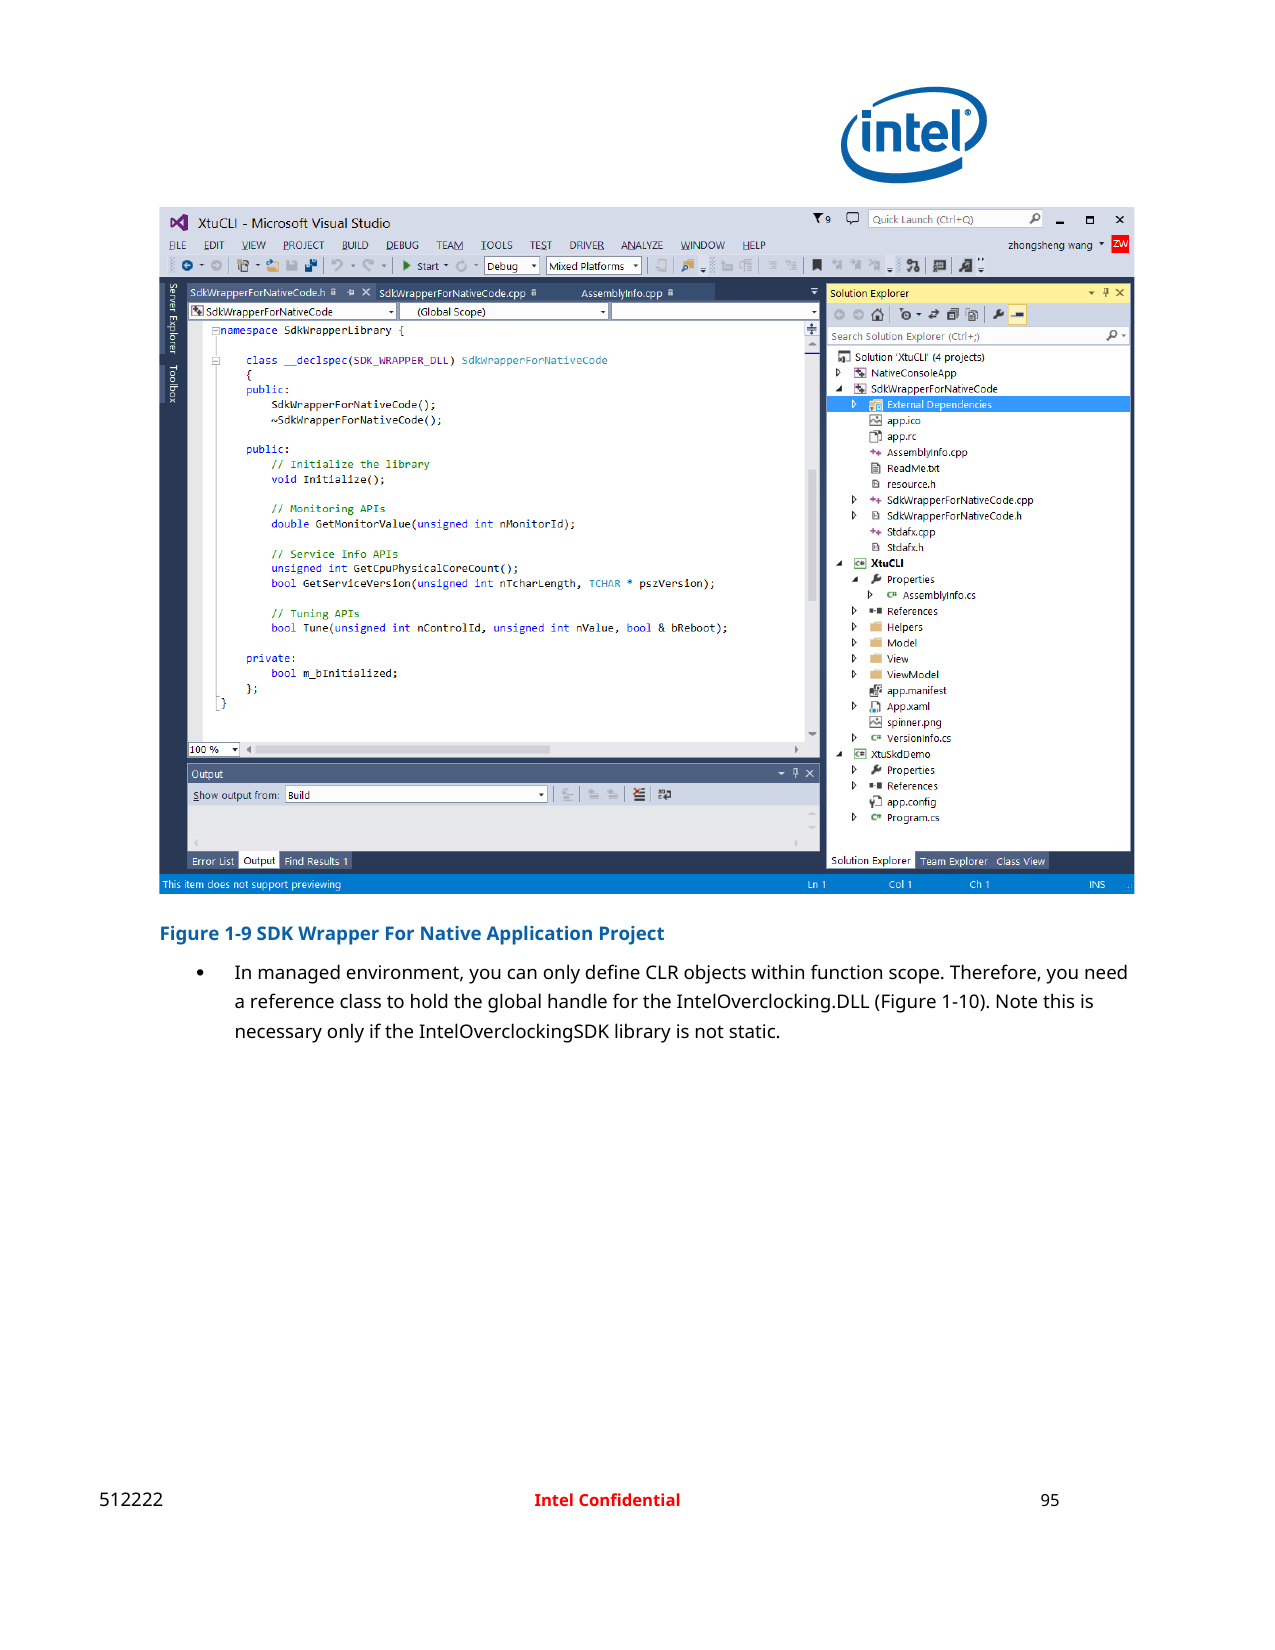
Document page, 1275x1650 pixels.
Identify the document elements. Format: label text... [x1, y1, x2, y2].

list In managed environment, you can only define CLR objects within function scope. Therefore, you need a reference class to hold the global handle for the IntelOverclocking.DLL (Figure 1-10). Note this is necessary only if the IntelOverclockingSDK library is not static. [197, 959, 1134, 1043]
picture [159, 207, 1135, 894]
text Figure 1-9 SDK Wrapper For Native Application Project [159, 922, 1134, 945]
